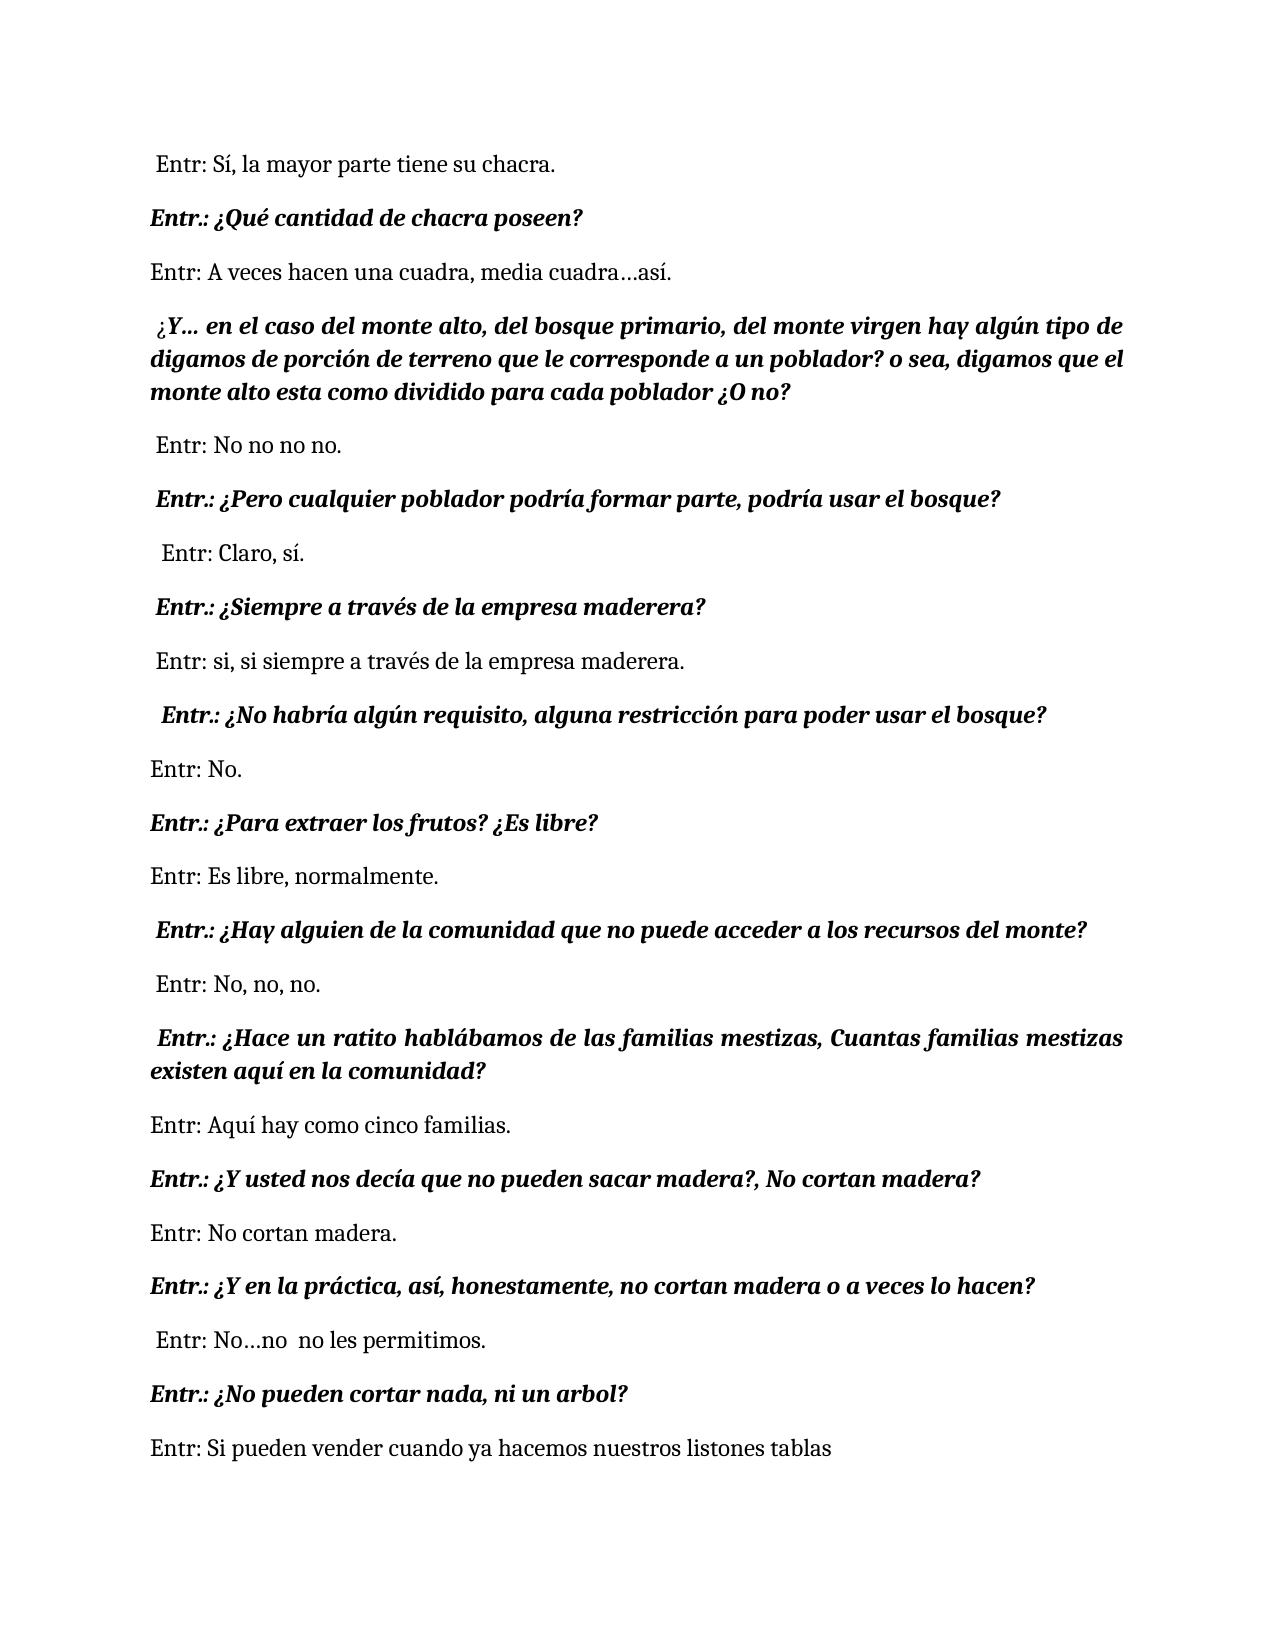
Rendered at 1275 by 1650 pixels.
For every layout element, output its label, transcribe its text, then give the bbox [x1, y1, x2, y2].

text Entr: A veces hacen una cuadra, media cuadra…así. [150, 258, 1125, 286]
text Entr.: ¿Y usted nos decía que no pueden sacar madera?, No cortan madera? [150, 1164, 1125, 1193]
text Entr: Es libre, normalmente. [150, 862, 1125, 891]
text Entr.: ¿Hay alguien de la comunidad que no puede acceder a los recursos del monte? [150, 916, 1125, 945]
text Entr: No, no, no. [150, 970, 1125, 999]
text ¿Y… en el caso del monte alto, del bosque primario, del monte virgen hay algún tipo de digamos de porción de terreno que le corresponde a un poblador? o sea, digamos que el monte alto esta como dividido para cada poblador ¿O no? [150, 312, 1125, 406]
text Entr: si, si siempre a través de la empresa maderera. [150, 647, 1125, 676]
text Entr.: ¿Pero cualquier poblador podría formar parte, podría usar el bosque? [150, 485, 1125, 514]
text Entr: Sí, la mayor parte tiene su chacra. [150, 150, 1125, 179]
text Entr: No. [150, 754, 1125, 783]
text Entr: Aquí hay como cinco familias. [150, 1111, 1125, 1139]
text Entr.: ¿Y en la práctica, así, honestamente, no cortan madera o a veces lo hacen? [150, 1272, 1125, 1301]
text Entr: No no no no. [150, 431, 1125, 460]
text Entr: Si pueden vender cuando ya hacemos nuestros listones tablas [150, 1434, 1125, 1463]
text Entr.: ¿Hace un ratito hablábamos de las familias mestizas, Cuantas familias mestizas existen aquí en la comunidad? [150, 1024, 1125, 1086]
text Entr.: ¿Siempre a través de la empresa maderera? [150, 593, 1125, 622]
text Entr.: ¿No pueden cortar nada, ni un arbol? [150, 1380, 1125, 1409]
text Entr.: ¿Qué cantidad de chacra poseen? [150, 204, 1125, 233]
text Entr: No cortan madera. [150, 1218, 1125, 1247]
text Entr.: ¿Para extraer los frutos? ¿Es libre? [150, 808, 1125, 837]
text Entr: Claro, sí. [150, 539, 1125, 568]
text Entr: No…no no les permitimos. [150, 1326, 1125, 1355]
text Entr.: ¿No habría algún requisito, alguna restricción para poder usar el bosque? [150, 701, 1125, 729]
